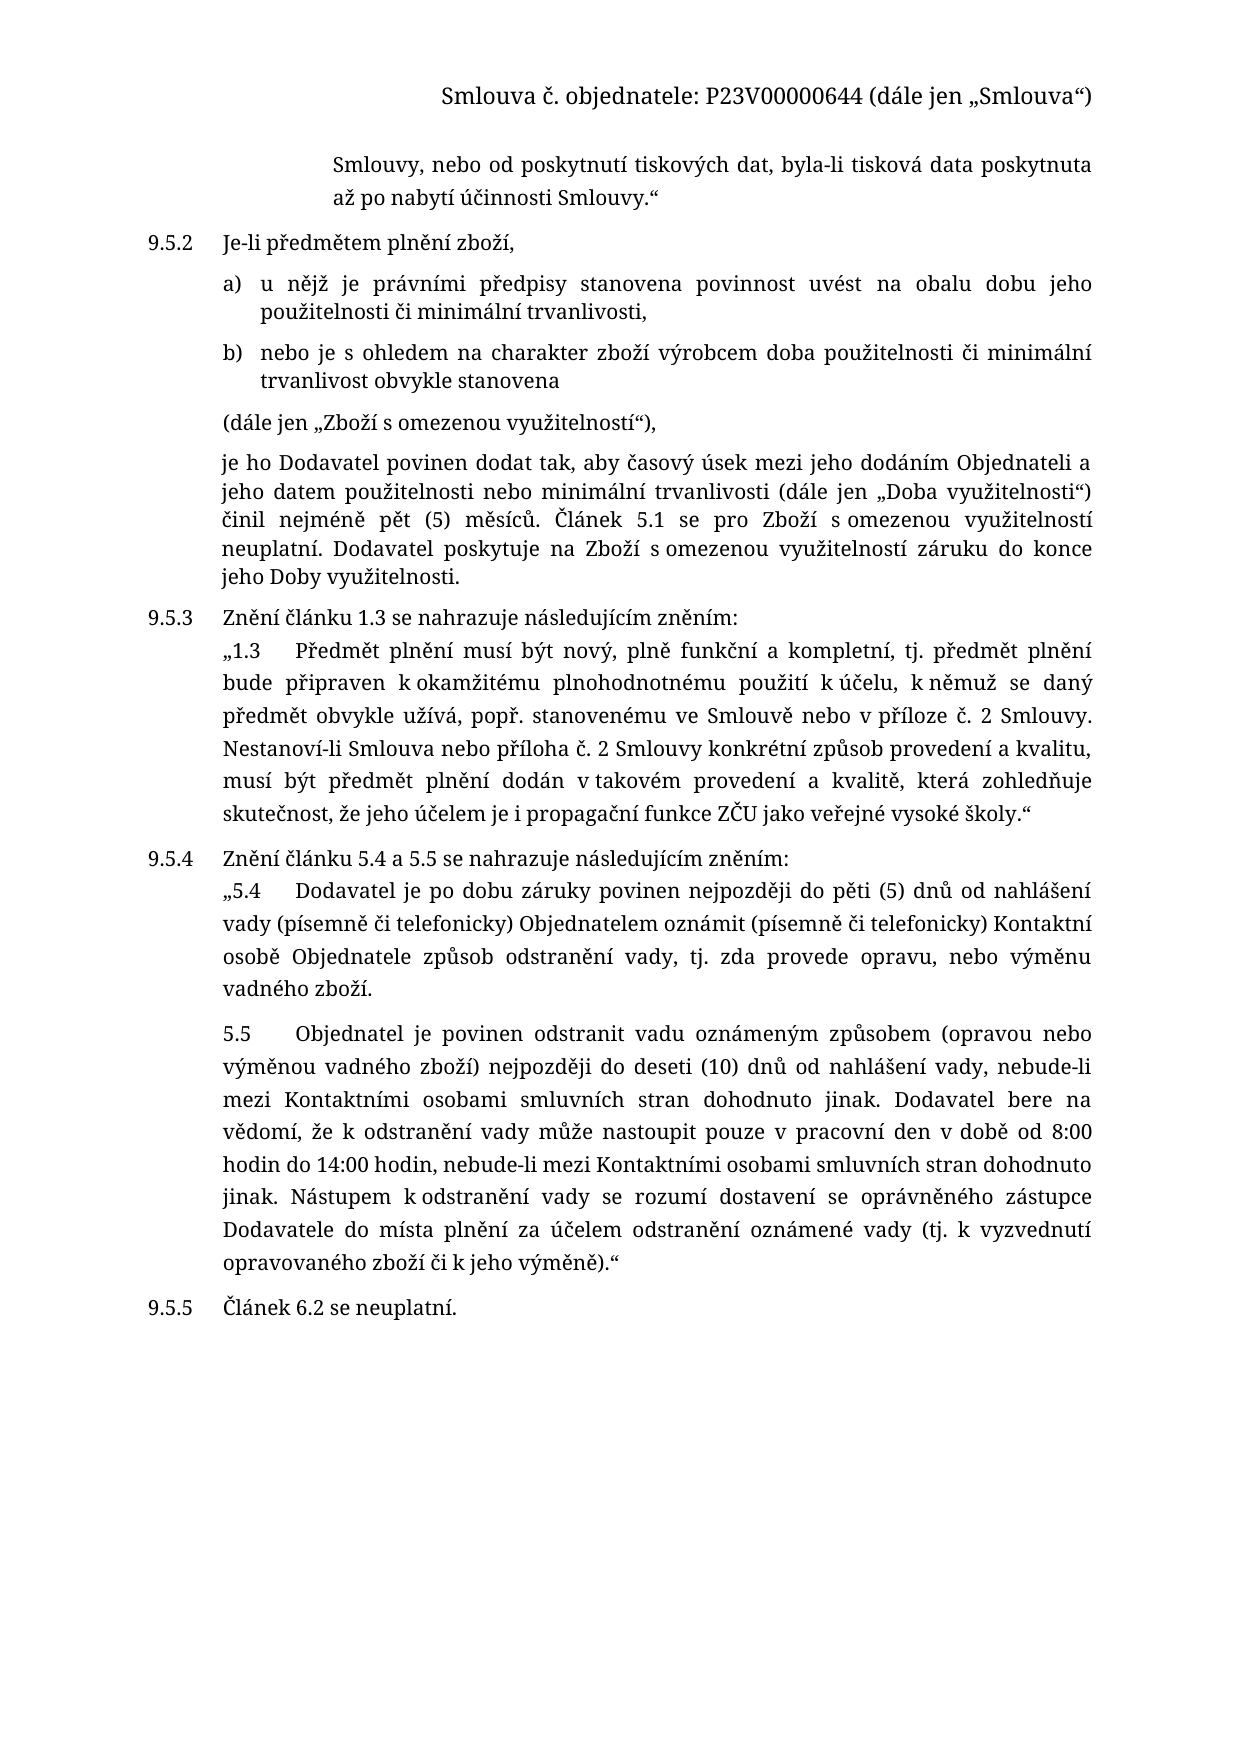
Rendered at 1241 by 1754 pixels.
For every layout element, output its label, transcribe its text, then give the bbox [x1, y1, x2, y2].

list u nějž je právními předpisy stanovena povinnost uvést na obalu dobu jeho použitelnosti či minimální trvanlivosti, [223, 269, 1093, 326]
list „1.3 Předmět plnění musí být nový, plně funkční a kompletní, tj. předmět plnění bude připraven k okamžitému plnohodnotnému použití k účelu, k němuž se daný předmět obvykle užívá, popř. stanovenému ve Smlouvě nebo v příloze č. 2 Smlouvy. Nestanoví-li Smlouva nebo příloha č. 2 Smlouvy konkrétní způsob provedení a kvalitu, musí být předmět plnění dodán v takovém provedení a kvalitě, která zohledňuje skutečnost, že jeho účelem je i propagační funkce ZČU jako veřejné vysoké školy.“ [223, 636, 1093, 827]
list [295, 150, 1093, 211]
list Článek 6.2 se neuplatní. [148, 1293, 1093, 1321]
text (dále jen „Zboží s omezenou využitelností“), [223, 408, 1093, 436]
text je ho Dodavatel povinen dodat tak, aby časový úsek mezi jeho dodáním Objednateli a jeho datem použitelnosti nebo minimální trvanlivosti (dále jen „Doba využitelnosti“) činil nejméně pět (5) měsíců. Článek 5.1 se pro Zboží s omezenou využitelností neuplatní. Dodavatel poskytuje na Zboží s omezenou využitelností záruku do konce jeho Doby využitelnosti. [221, 448, 1093, 591]
list nebo je s ohledem na charakter zboží výrobcem doba použitelnosti či minimální trvanlivost obvykle stanovena [223, 338, 1093, 395]
list 5.5 Objednatel je povinen odstranit vadu oznámeným způsobem (opravou nebo výměnou vadného zboží) nejpozději do deseti (10) dnů od nahlášení vady, nebude-li mezi Kontaktními osobami smluvních stran dohodnuto jinak. Dodavatel bere na vědomí, že k odstranění vady může nastoupit pouze v pracovní den v době od 8:00 hodin do 14:00 hodin, nebude-li mezi Kontaktními osobami smluvních stran dohodnuto jinak. Nástupem k odstranění vady se rozumí dostavení se oprávněného zástupce Dodavatele do místa plnění za účelem odstranění oznámené vady (tj. k vyzvednutí opravovaného zboží či k jeho výměně).“ [223, 1019, 1093, 1276]
list Je-li předmětem plnění zboží, [148, 228, 1093, 256]
list Znění článku 1.3 se nahrazuje následujícím zněním: [148, 603, 1093, 632]
list „5.4 Dodavatel je po dobu záruky povinen nejpozději do pěti (5) dnů od nahlášení vady (písemně či telefonicky) Objednatelem oznámit (písemně či telefonicky) Kontaktní osobě Objednatele způsob odstranění vady, tj. zda provede opravu, nebo výměnu vadného zboží. [223, 877, 1093, 1003]
list Znění článku 5.4 a 5.5 se nahrazuje následujícím zněním: [148, 844, 1093, 872]
